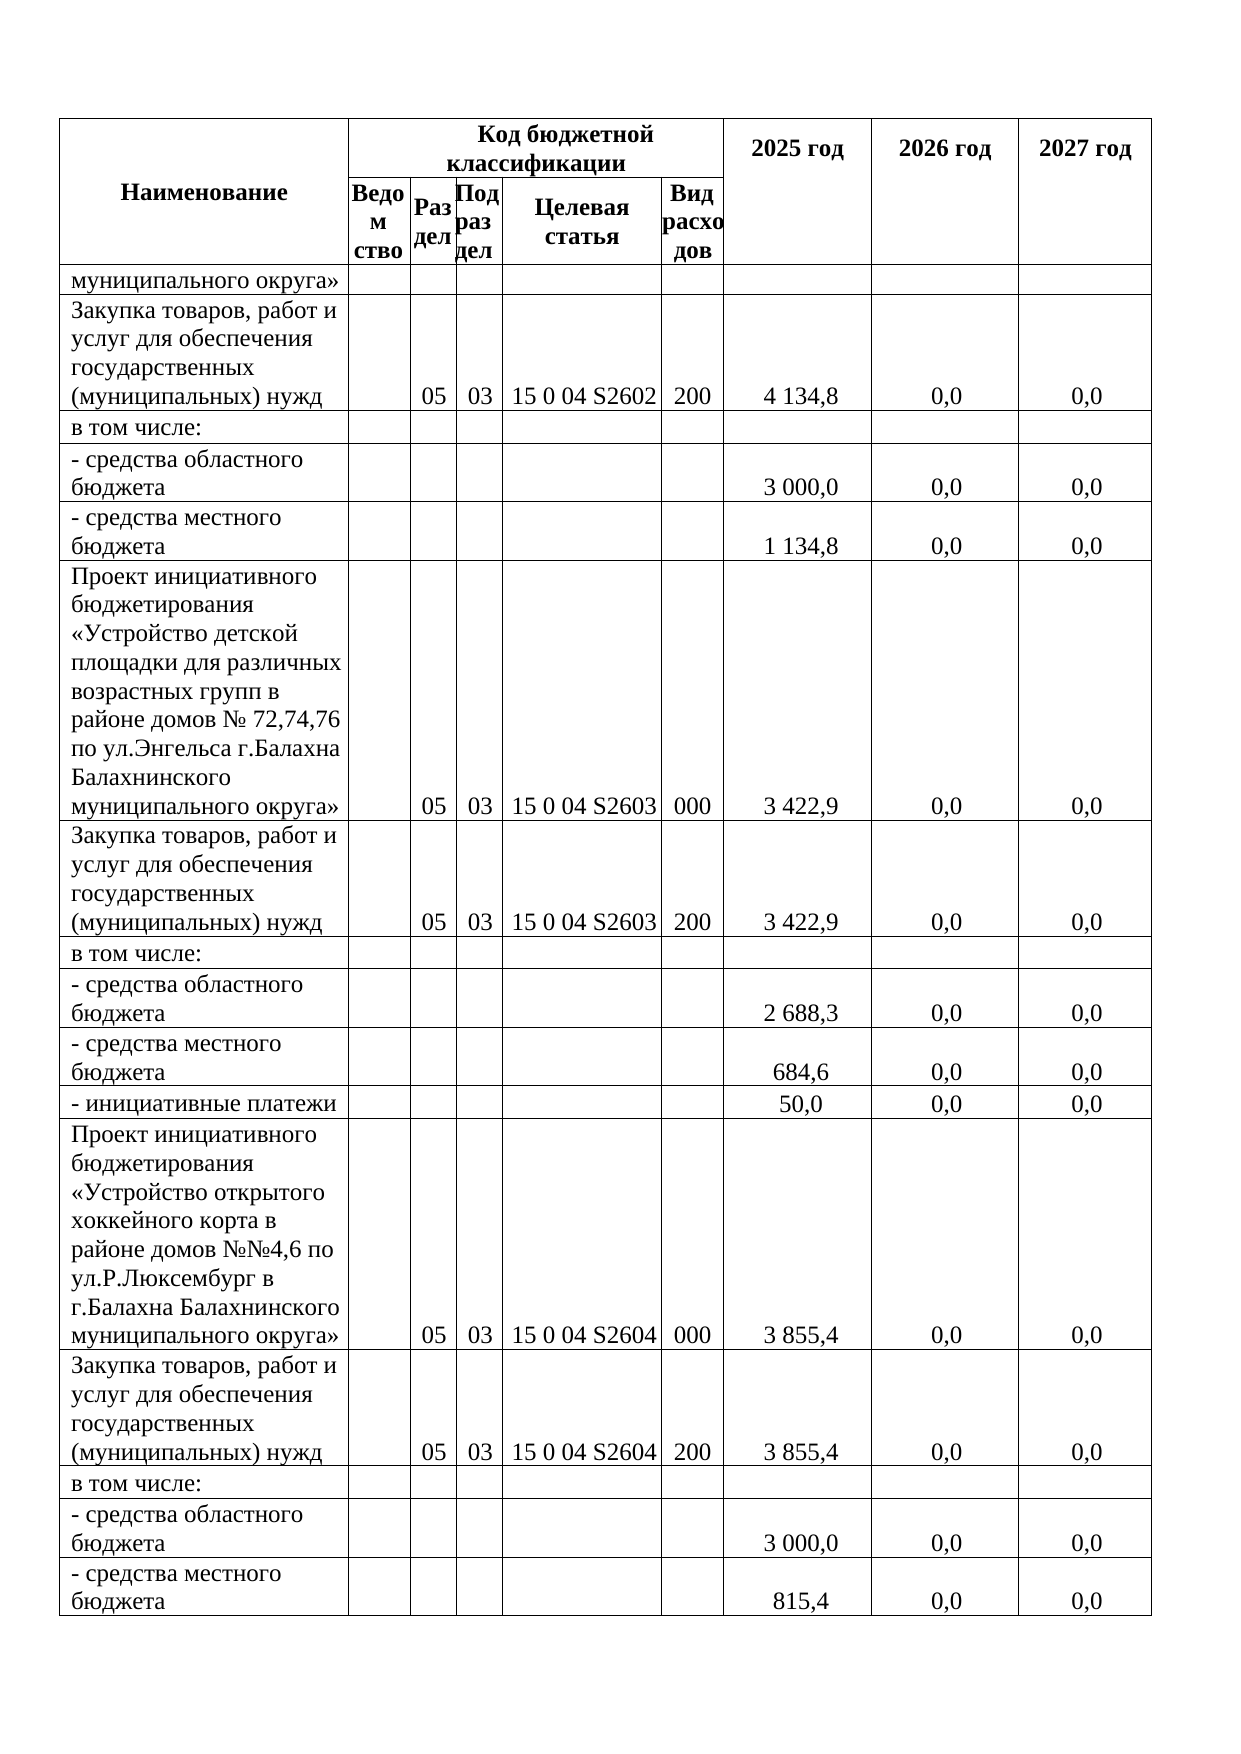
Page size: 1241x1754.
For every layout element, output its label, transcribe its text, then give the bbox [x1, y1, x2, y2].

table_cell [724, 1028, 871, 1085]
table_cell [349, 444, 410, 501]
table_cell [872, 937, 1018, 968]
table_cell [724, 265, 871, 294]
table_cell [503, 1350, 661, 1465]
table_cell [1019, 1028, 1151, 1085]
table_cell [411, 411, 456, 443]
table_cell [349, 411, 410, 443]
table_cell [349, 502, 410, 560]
table_header 2027 год [1019, 119, 1151, 177]
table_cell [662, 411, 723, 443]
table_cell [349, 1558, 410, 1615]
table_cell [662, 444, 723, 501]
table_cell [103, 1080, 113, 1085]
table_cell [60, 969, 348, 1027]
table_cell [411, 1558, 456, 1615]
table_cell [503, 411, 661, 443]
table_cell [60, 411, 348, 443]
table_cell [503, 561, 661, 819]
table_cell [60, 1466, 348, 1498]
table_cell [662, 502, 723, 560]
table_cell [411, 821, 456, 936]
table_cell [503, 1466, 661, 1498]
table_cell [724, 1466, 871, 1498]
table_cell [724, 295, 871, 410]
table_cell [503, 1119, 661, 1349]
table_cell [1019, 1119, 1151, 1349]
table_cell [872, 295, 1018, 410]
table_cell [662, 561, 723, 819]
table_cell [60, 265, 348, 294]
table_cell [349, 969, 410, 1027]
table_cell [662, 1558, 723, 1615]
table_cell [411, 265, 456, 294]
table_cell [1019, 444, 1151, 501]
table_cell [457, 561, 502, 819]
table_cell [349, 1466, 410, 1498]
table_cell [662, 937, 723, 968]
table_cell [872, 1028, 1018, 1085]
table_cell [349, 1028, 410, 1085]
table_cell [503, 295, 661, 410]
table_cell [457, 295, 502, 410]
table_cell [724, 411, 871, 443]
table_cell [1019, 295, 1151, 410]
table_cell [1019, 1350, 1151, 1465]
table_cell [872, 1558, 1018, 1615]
table_header Код бюджетной классификации [349, 119, 723, 177]
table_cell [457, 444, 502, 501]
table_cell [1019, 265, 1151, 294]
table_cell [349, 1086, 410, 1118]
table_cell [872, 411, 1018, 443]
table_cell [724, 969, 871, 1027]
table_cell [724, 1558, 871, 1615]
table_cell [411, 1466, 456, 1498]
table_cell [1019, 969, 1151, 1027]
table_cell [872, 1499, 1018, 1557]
table_cell [724, 177, 871, 264]
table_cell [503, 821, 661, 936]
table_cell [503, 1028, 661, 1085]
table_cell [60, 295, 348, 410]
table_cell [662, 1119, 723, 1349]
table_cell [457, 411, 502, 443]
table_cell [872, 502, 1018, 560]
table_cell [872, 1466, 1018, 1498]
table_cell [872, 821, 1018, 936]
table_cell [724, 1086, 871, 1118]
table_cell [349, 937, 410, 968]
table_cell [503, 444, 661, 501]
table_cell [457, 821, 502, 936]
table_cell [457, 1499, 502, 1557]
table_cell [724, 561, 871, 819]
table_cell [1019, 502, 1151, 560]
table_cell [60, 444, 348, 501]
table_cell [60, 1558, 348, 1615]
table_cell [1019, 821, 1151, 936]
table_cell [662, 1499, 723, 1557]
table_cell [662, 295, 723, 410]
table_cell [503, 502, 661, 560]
table_header 2026 год [872, 119, 1018, 177]
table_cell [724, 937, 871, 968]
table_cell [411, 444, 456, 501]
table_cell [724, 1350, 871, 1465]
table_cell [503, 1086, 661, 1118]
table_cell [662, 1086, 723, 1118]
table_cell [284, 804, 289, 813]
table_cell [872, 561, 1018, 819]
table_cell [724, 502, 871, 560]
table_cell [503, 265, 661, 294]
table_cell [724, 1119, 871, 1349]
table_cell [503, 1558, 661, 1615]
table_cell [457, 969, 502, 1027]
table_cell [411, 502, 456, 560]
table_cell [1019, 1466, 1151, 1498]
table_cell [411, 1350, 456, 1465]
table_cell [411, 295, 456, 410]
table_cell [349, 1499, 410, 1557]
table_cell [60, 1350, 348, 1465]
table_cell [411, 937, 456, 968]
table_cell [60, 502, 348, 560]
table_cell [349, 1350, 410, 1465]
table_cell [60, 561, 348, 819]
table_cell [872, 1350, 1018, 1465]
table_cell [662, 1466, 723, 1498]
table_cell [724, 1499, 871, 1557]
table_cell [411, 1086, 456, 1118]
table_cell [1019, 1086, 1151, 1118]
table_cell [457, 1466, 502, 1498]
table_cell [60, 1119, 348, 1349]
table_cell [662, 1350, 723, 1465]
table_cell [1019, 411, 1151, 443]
table_header 2025 год [724, 119, 871, 177]
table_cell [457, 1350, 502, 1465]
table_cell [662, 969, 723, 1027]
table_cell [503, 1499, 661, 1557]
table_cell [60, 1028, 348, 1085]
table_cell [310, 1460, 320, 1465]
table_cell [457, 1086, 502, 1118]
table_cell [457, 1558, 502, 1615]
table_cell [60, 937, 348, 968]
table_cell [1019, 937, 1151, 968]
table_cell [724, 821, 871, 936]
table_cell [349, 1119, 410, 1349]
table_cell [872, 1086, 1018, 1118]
table_cell [1019, 177, 1151, 264]
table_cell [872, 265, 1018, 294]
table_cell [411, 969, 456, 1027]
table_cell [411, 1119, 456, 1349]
table_cell [872, 177, 1018, 264]
table_header Наименование [60, 119, 348, 264]
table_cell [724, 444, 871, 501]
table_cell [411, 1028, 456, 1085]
table_cell Вид расходов [662, 178, 723, 264]
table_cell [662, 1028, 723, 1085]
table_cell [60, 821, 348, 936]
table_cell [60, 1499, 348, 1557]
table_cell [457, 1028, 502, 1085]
table_cell Под раз дел [457, 178, 502, 264]
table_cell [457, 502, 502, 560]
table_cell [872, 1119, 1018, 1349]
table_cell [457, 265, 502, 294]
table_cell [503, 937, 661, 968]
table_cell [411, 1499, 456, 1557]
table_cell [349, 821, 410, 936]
table_cell Раз дел [411, 178, 456, 264]
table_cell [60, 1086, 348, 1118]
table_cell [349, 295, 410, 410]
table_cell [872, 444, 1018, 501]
table_cell Целевая статья [503, 178, 661, 264]
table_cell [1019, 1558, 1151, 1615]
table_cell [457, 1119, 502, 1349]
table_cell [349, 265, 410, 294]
table_cell Ведом ство [349, 178, 410, 264]
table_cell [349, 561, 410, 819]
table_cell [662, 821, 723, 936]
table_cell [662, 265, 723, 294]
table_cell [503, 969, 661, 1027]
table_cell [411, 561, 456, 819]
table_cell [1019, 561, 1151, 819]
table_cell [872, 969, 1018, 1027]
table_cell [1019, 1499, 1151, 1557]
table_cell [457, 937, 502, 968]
